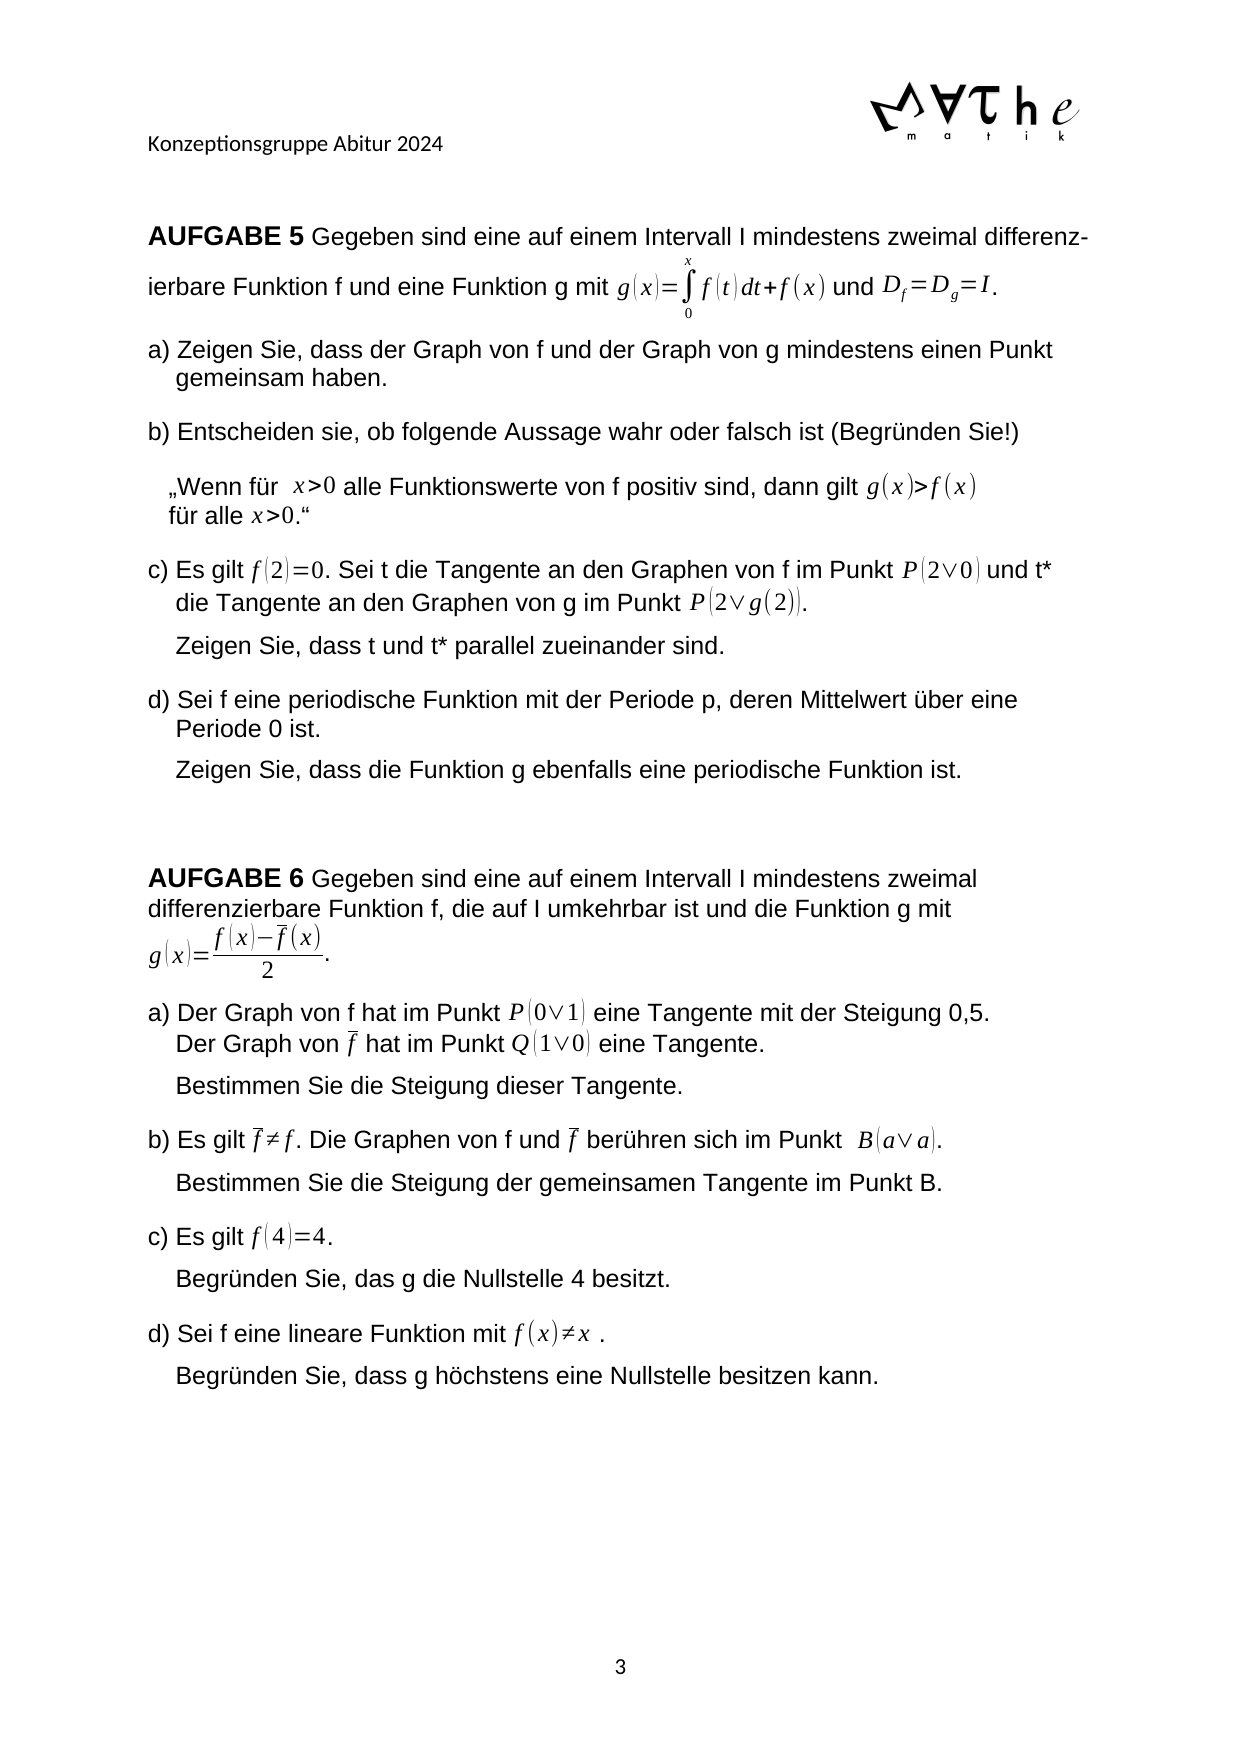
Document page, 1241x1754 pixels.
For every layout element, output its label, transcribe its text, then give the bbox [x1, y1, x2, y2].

text c) Es gilt . [148, 1221, 1093, 1252]
text d) Sei f eine periodische Funktion mit der Periode p, deren Mittelwert über eine [148, 685, 1093, 713]
text Bestimmen Sie die Steigung der gemeinsamen Tangente im Punkt B. [148, 1168, 1093, 1196]
text c) Es gilt . Sei t die Tangente an den Graphen von f im Punkt und t* [148, 554, 1093, 585]
text für alle .“ [148, 501, 1093, 529]
text Zeigen Sie, dass t und t* parallel zueinander sind. [148, 631, 1093, 660]
text Begründen Sie, das g die Nullstelle 4 besitzt. [148, 1264, 1093, 1293]
text differenzierbare Funktion f, die auf I umkehrbar ist und die Funktion g mit [148, 893, 1093, 922]
text die Tangente an den Graphen von g im Punkt . [148, 585, 1093, 618]
text AUFGABE 6 Gegeben sind eine auf einem Intervall I mindestens zweimal [148, 862, 1093, 893]
text ierbare Funktion f und eine Funktion g mit und . [148, 251, 1093, 322]
text Periode 0 ist. [148, 713, 1093, 742]
text Zeigen Sie, dass die Funktion g ebenfalls eine periodische Funktion ist. [148, 755, 1093, 783]
picture [862, 73, 1088, 152]
text Bestimmen Sie die Steigung dieser Tangente. [148, 1071, 1093, 1099]
text gemeinsam haben. [148, 363, 1093, 392]
text Begründen Sie, dass g höchstens eine Nullstelle besitzen kann. [148, 1361, 1093, 1389]
text b) Entscheiden sie, ob folgende Aussage wahr oder falsch ist (Begründen Sie!) [148, 417, 1093, 446]
text Der Graph von hat im Punkt eine Tangente. [148, 1028, 1093, 1058]
text d) Sei f eine lineare Funktion mit . [148, 1318, 1093, 1348]
text b) Es gilt . Die Graphen von f und berühren sich im Punkt . [148, 1124, 1093, 1155]
text „Wenn für alle Funktionswerte von f positiv sind, dann gilt [148, 471, 1093, 501]
text a) Der Graph von f hat im Punkt eine Tangente mit der Steigung 0,5. [148, 997, 1093, 1028]
text a) Zeigen Sie, dass der Graph von f und der Graph von g mindestens einen Punkt [148, 334, 1093, 363]
text AUFGABE 5 Gegeben sind eine auf einem Intervall I mindestens zweimal differenz- [148, 220, 1093, 251]
text . [148, 922, 1093, 984]
